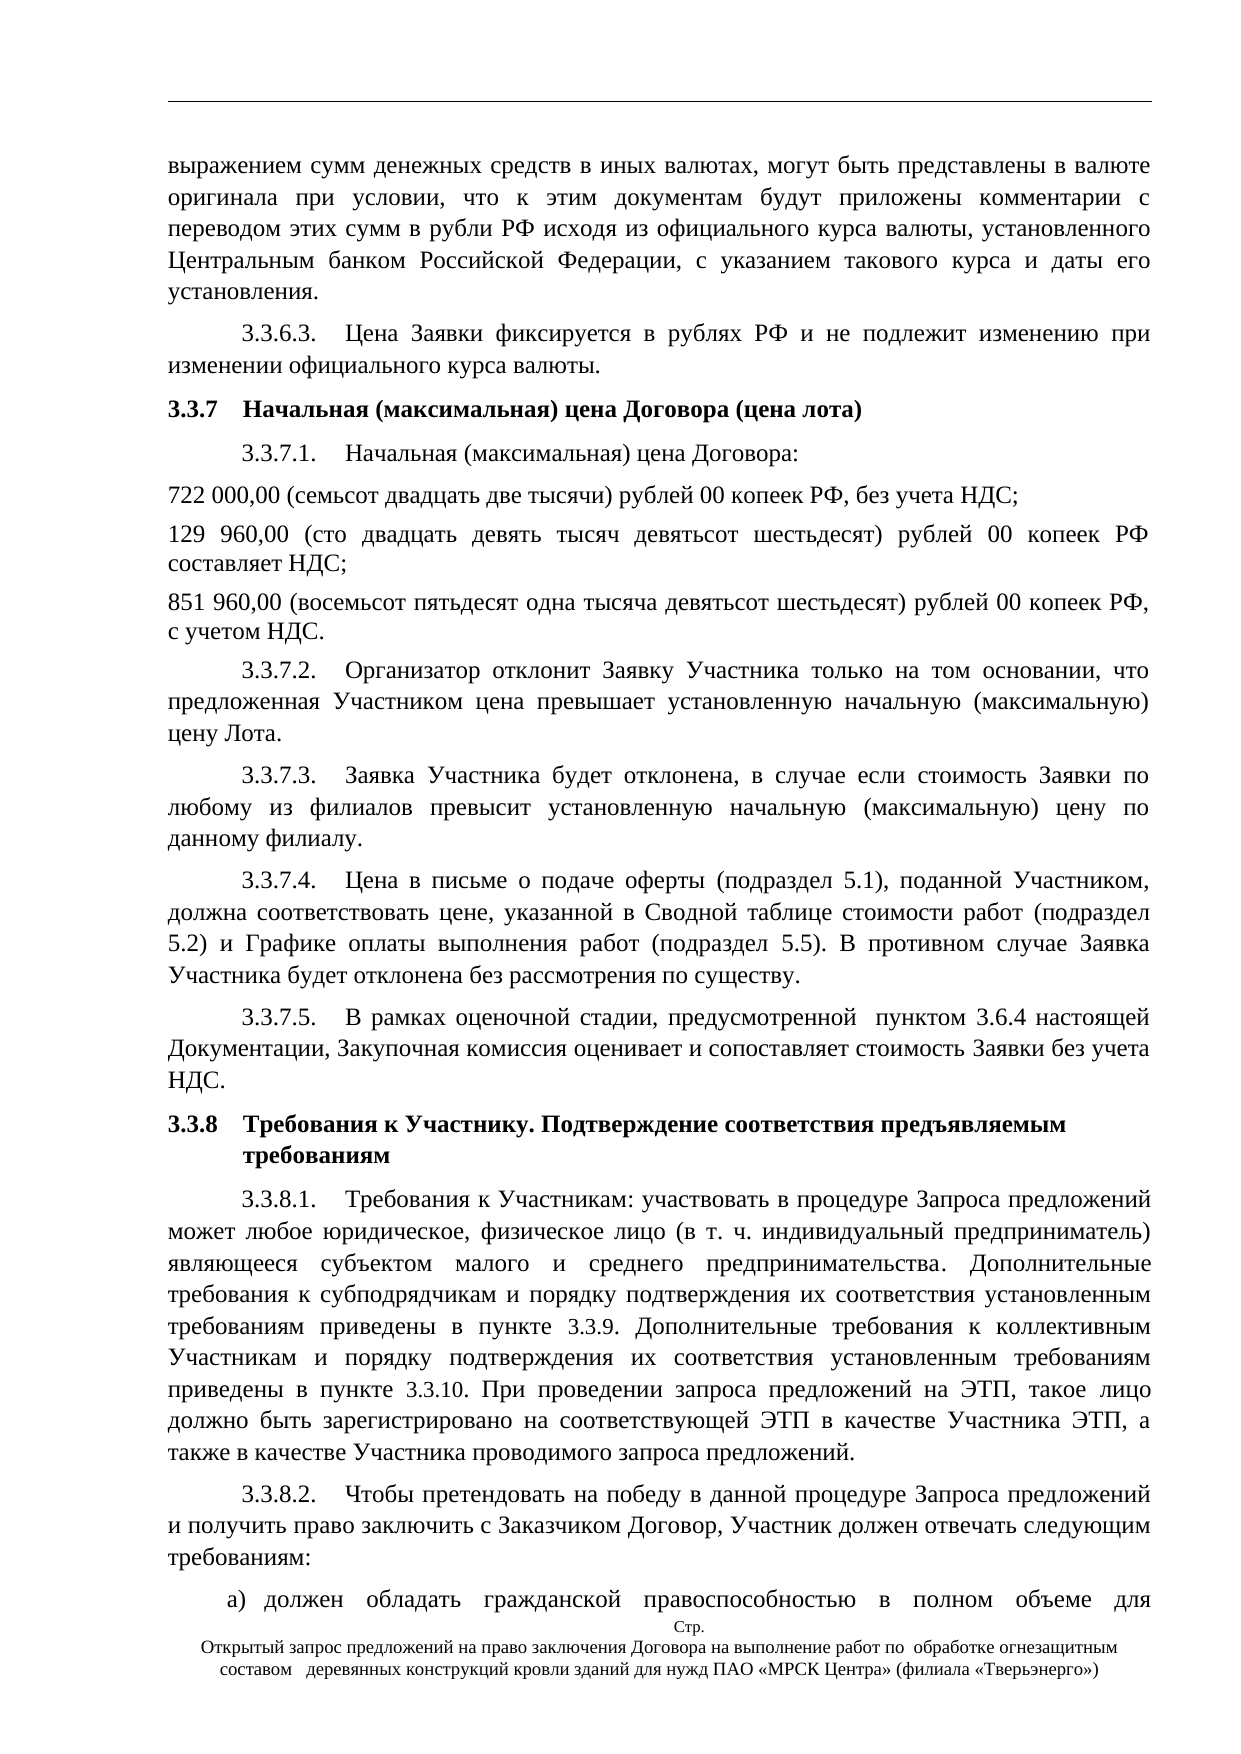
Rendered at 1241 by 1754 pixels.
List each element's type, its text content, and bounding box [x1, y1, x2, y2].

list В рамках оценочной стадии, предусмотренной пунктом 3.6.4 настоящей Документации, Закупочная комиссия оценивает и сопоставляет стоимость Заявки без учета НДС. [168, 1002, 1150, 1094]
list Цена в письме о подаче оферты (подраздел 5.1), поданной Участником, должна соответствовать цене, указанной в Сводной таблице стоимости работ (подраздел 5.2) и Графике оплаты выполнения работ (подраздел 5.5). В противном случае Заявка Участника будет отклонена без рассмотрения по существу. [168, 865, 1150, 988]
text 722 000,00 (семьсот двадцать две тысячи) рублей 00 копеек РФ, без учета НДС; [168, 480, 1150, 509]
text 129 960,00 (сто двадцать девять тысяч девятьсот шестьдесят) рублей 00 копеек РФ составляет НДС; [168, 519, 1150, 577]
list Заявка Участника будет отклонена, в случае если стоимость Заявки по любому из филиалов превысит установленную начальную (максимальную) цену по данному филиалу. [168, 760, 1150, 852]
subtitle Начальная (максимальная) цена Договора (цена лота) [168, 394, 1152, 423]
list Начальная (максимальная) цена Договора: [168, 438, 1150, 467]
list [227, 1584, 1152, 1613]
list Требования к Участникам: участвовать в процедуре Запроса предложений может любое юридическое, физическое лицо (в т. ч. индивидуальный предприниматель) являющееся субъектом малого и среднего предпринимательства. Дополнительные требования к субподрядчикам и порядку подтверждения их соответствия установленным требованиям приведены в пункте 3.3.9. Дополнительные требования к коллективным Участникам и порядку подтверждения их соответствия установленным требованиям приведены в пункте 3.3.10. При проведении запроса предложений на ЭТП, такое лицо должно быть зарегистрировано на соответствующей ЭТП в качестве Участника ЭТП, а также в качестве Участника проводимого запроса предложений. [168, 1184, 1152, 1466]
subtitle Требования к Участнику. Подтверждение соответствия предъявляемым требованиям [168, 1109, 1152, 1169]
text 851 960,00 (восемьсот пятьдесят одна тысяча девятьсот шестьдесят) рублей 00 копеек РФ, с учетом НДС. [168, 587, 1150, 644]
list Организатор отклонит Заявку Участника только на том основании, что предложенная Участником цена превышает установленную начальную (максимальную) цену Лота. [168, 655, 1150, 747]
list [168, 150, 1152, 305]
list Чтобы претендовать на победу в данной процедуре Запроса предложений и получить право заключить с Заказчиком Договор, Участник должен отвечать следующим требованиям: [168, 1479, 1152, 1571]
list Цена Заявки фиксируется в рублях РФ и не подлежит изменению при изменении официального курса валюты. [168, 318, 1152, 378]
